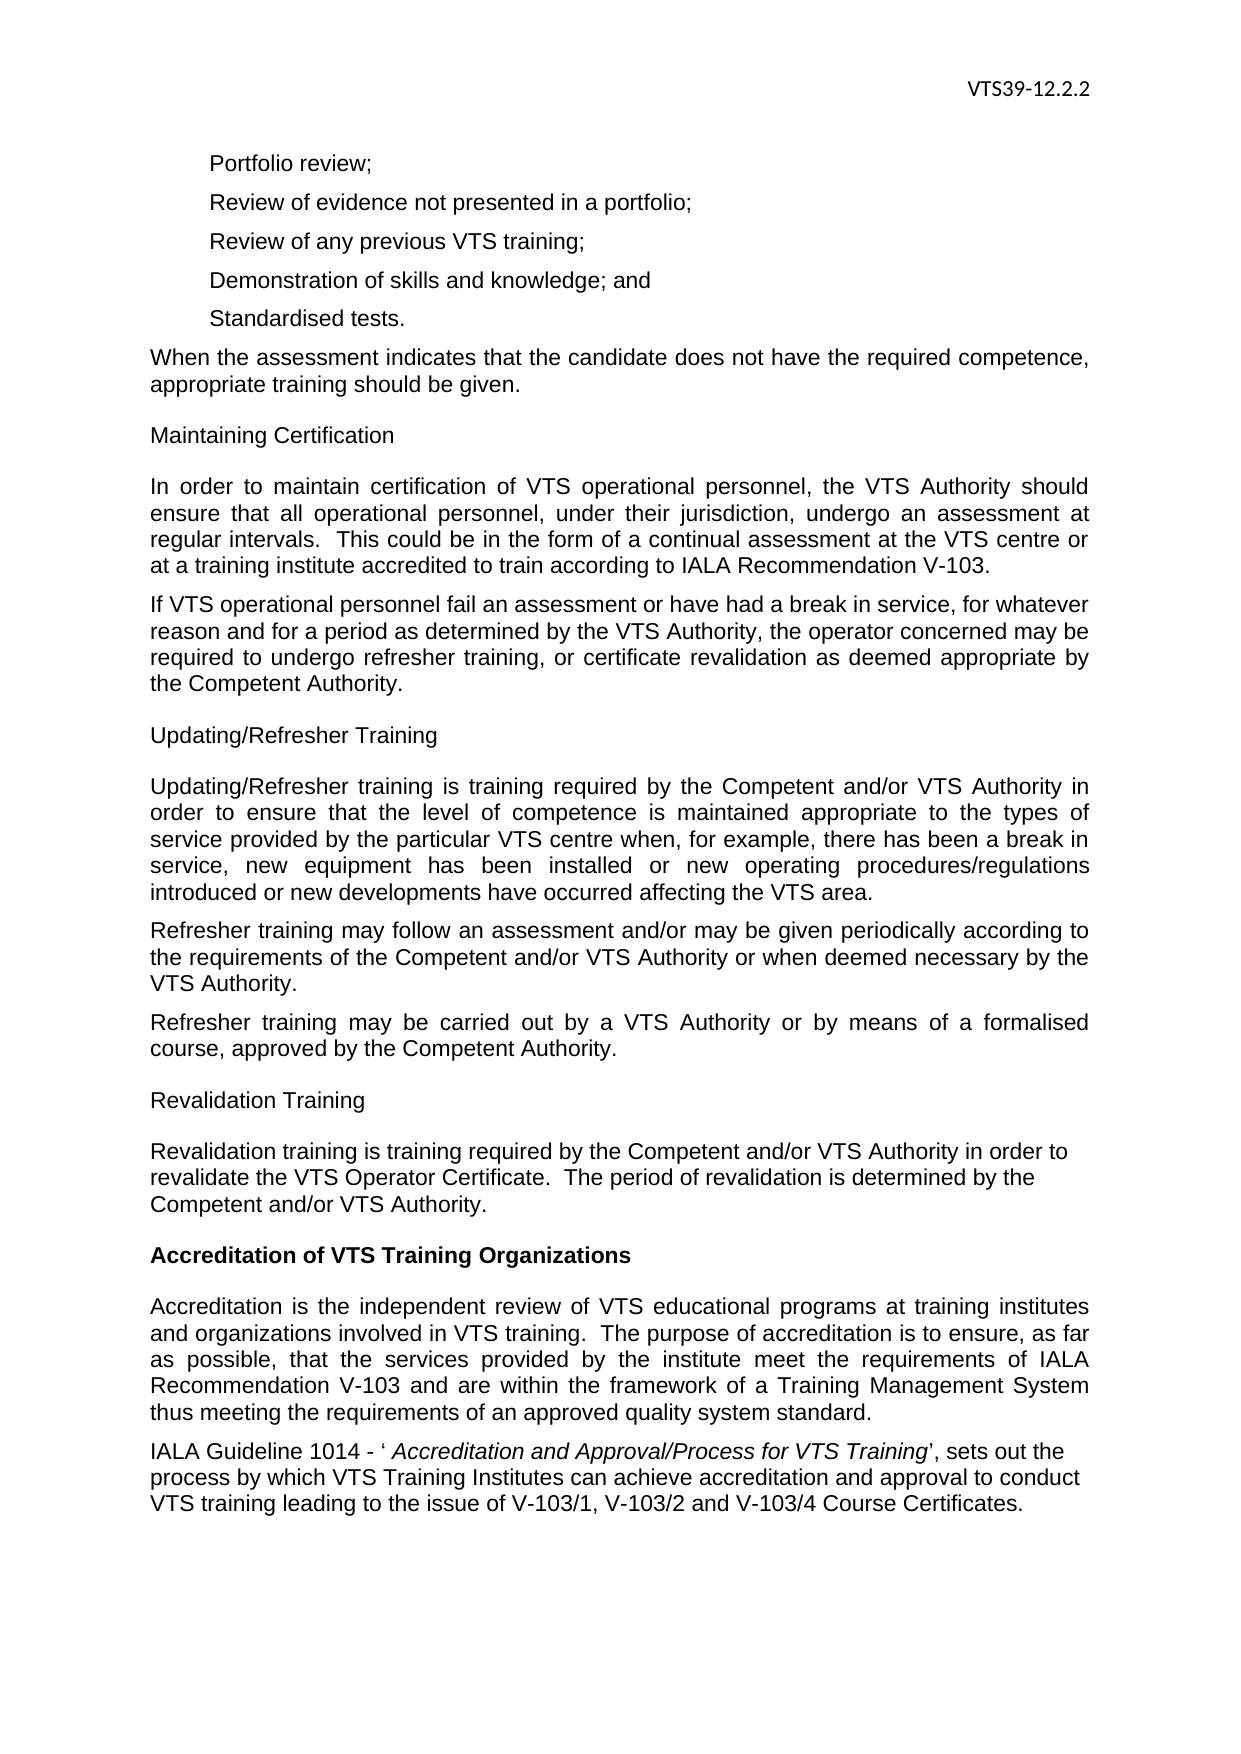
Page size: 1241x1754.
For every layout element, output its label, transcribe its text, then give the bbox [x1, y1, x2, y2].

list Accreditation of VTS Training Organizations [150, 1242, 1090, 1268]
text Demonstration of skills and knowledge; and [209, 267, 1090, 293]
text When the assessment indicates that the candidate does not have the required competence, appropriate training should be given. [150, 344, 1090, 397]
text Review of evidence not presented in a portfolio; [209, 189, 1090, 215]
text Review of any previous VTS training; [209, 228, 1090, 254]
text Accreditation is the independent review of VTS educational programs at training institutes and organizations involved in VTS training. The purpose of accreditation is to ensure, as far as possible, that the services provided by the institute meet the requirements of IALA Recommendation V-103 and are within the framework of a Training Management System thus meeting the requirements of an approved quality system standard. [150, 1293, 1090, 1425]
text In order to maintain certification of VTS operational personnel, the VTS Authority should ensure that all operational personnel, under their jurisdiction, undergo an assessment at regular intervals. This could be in the form of a continual assessment at the VTS centre or at a training institute accredited to train according to IALA Recommendation V-103. [150, 473, 1090, 579]
list Revalidation Training [150, 1087, 1090, 1113]
text Updating/Refresher training is training required by the Competent and/or VTS Authority in order to ensure that the level of competence is maintained appropriate to the types of service provided by the particular VTS centre when, for example, there has been a break in service, new equipment has been installed or new operating procedures/regulations introduced or new developments have occurred affecting the VTS area. [150, 773, 1090, 905]
text Refresher training may be carried out by a VTS Authority or by means of a formalised course, approved by the Competent Authority. [150, 1009, 1090, 1062]
text If VTS operational personnel fail an assessment or have had a break in service, for whatever reason and for a period as determined by the VTS Authority, the operator concerned may be required to undergo refresher training, or certificate revalidation as deemed appropriate by the Competent Authority. [150, 591, 1090, 697]
text Refresher training may follow an assessment and/or may be given periodically according to the requirements of the Competent and/or VTS Authority or when deemed necessary by the VTS Authority. [150, 917, 1090, 996]
text IALA Guideline 1014 - ‘ Accreditation and Approval/Process for VTS Training’, sets out the process by which VTS Training Institutes can achieve accreditation and approval to conduct VTS training leading to the issue of V-103/1, V-103/2 and V-103/4 Course Certificates. [150, 1438, 1090, 1517]
text Standardised tests. [209, 305, 1090, 332]
list Updating/Refresher Training [150, 722, 1090, 748]
list Maintaining Certification [150, 422, 1090, 448]
text Portfolio review; [209, 150, 1090, 176]
text Revalidation training is training required by the Competent and/or VTS Authority in order to revalidate the VTS Operator Certificate. The period of revalidation is determined by the Competent and/or VTS Authority. [150, 1138, 1090, 1217]
